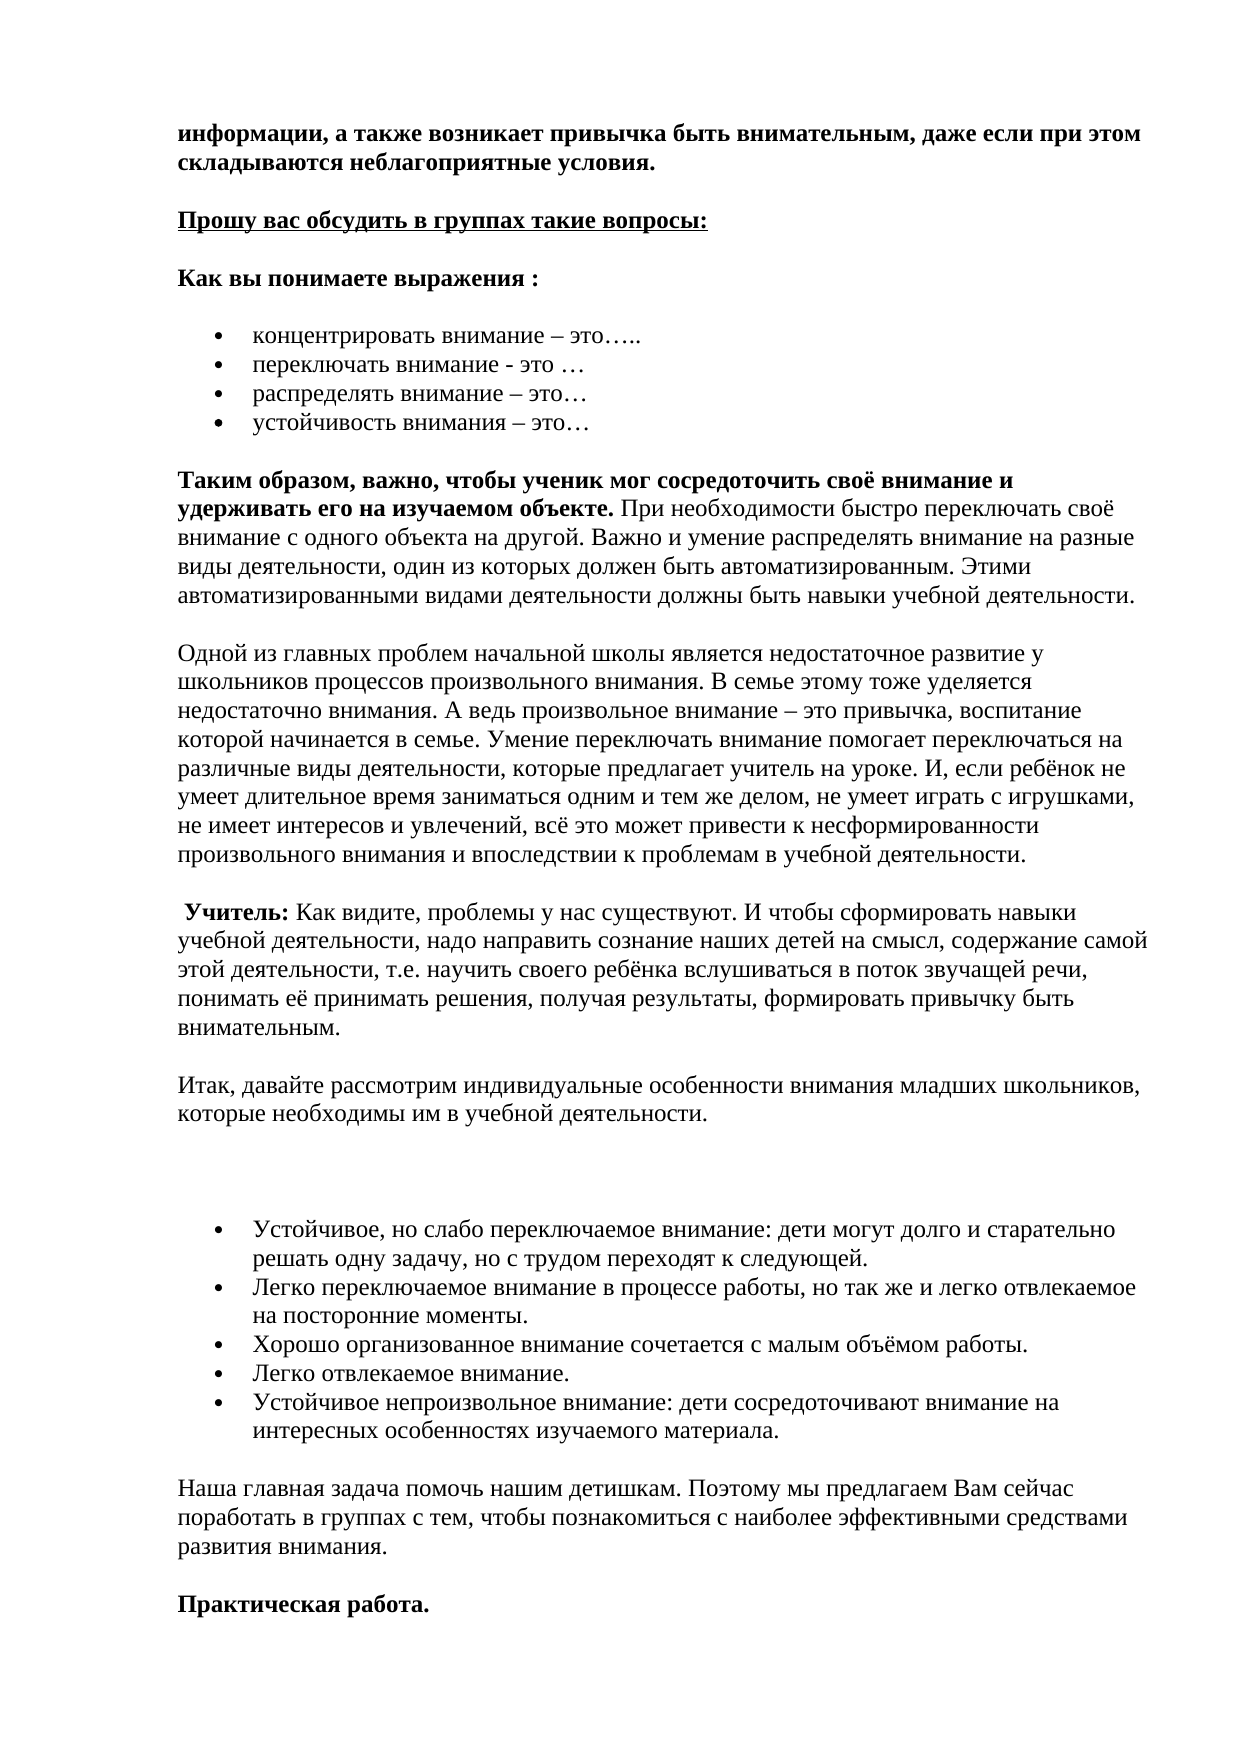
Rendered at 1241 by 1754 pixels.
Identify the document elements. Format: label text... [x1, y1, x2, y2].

text Учитель: Как видите, проблемы у нас существуют. И чтобы сформировать навыки учебной деятельности, надо направить сознание наших детей на смысл, содержание самой этой деятельности, т.е. научить своего ребёнка вслушиваться в поток звучащей речи, понимать её принимать решения, получая результаты, формировать привычку быть внимательным. [177, 897, 1152, 1041]
list концентрировать внимание – это….. [215, 321, 1152, 349]
list переключать внимание - это … [215, 349, 1152, 378]
text Итак, давайте рассмотрим индивидуальные особенности внимания младших школьников, которые необходимы им в учебной деятельности. [177, 1070, 1152, 1127]
list устойчивость внимания – это… [215, 407, 1152, 436]
text Одной из главных проблем начальной школы является недостаточное развитие у школьников процессов произвольного внимания. В семье этому тоже уделяется недостаточно внимания. А ведь произвольное внимание – это привычка, воспитание которой начинается в семье. Умение переключать внимание помогает переключаться на различные виды деятельности, которые предлагает учитель на уроке. И, если ребёнок не умеет длительное время заниматься одним и тем же делом, не умеет играть с игрушками, не имеет интересов и увлечений, всё это может привести к несформированности произвольного внимания и впоследствии к проблемам в учебной деятельности. [177, 638, 1152, 868]
text Практическая работа. [177, 1589, 1152, 1618]
text Таким образом, важно, чтобы ученик мог сосредоточить своё внимание и удерживать его на изучаемом объекте. При необходимости быстро переключать своё внимание с одного объекта на другой. Важно и умение распределять внимание на разные виды деятельности, один из которых должен быть автоматизированным. Этими автоматизированными видами деятельности должны быть навыки учебной деятельности. [177, 465, 1152, 608]
list Хорошо организованное внимание сочетается с малым объёмом работы. [215, 1329, 1152, 1358]
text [177, 118, 1152, 176]
text Как вы понимаете выражения : [177, 263, 1152, 291]
list распределять внимание – это… [215, 378, 1152, 407]
text Прошу вас обсудить в группах такие вопросы: [177, 205, 1152, 233]
text Наша главная задача помочь нашим детишкам. Поэтому мы предлагаем Вам сейчас поработать в группах с тем, чтобы познакомиться с наиболее эффективными средствами развития внимания. [177, 1473, 1152, 1560]
list Устойчивое, но слабо переключаемое внимание: дети могут долго и старательно решать одну задачу, но с трудом переходят к следующей. [215, 1214, 1152, 1272]
list Легко переключаемое внимание в процессе работы, но так же и легко отвлекаемое на посторонние моменты. [215, 1272, 1152, 1329]
list Устойчивое непроизвольное внимание: дети сосредоточивают внимание на интересных особенностях изучаемого материала. [215, 1387, 1152, 1444]
list Легко отвлекаемое внимание. [215, 1358, 1152, 1387]
